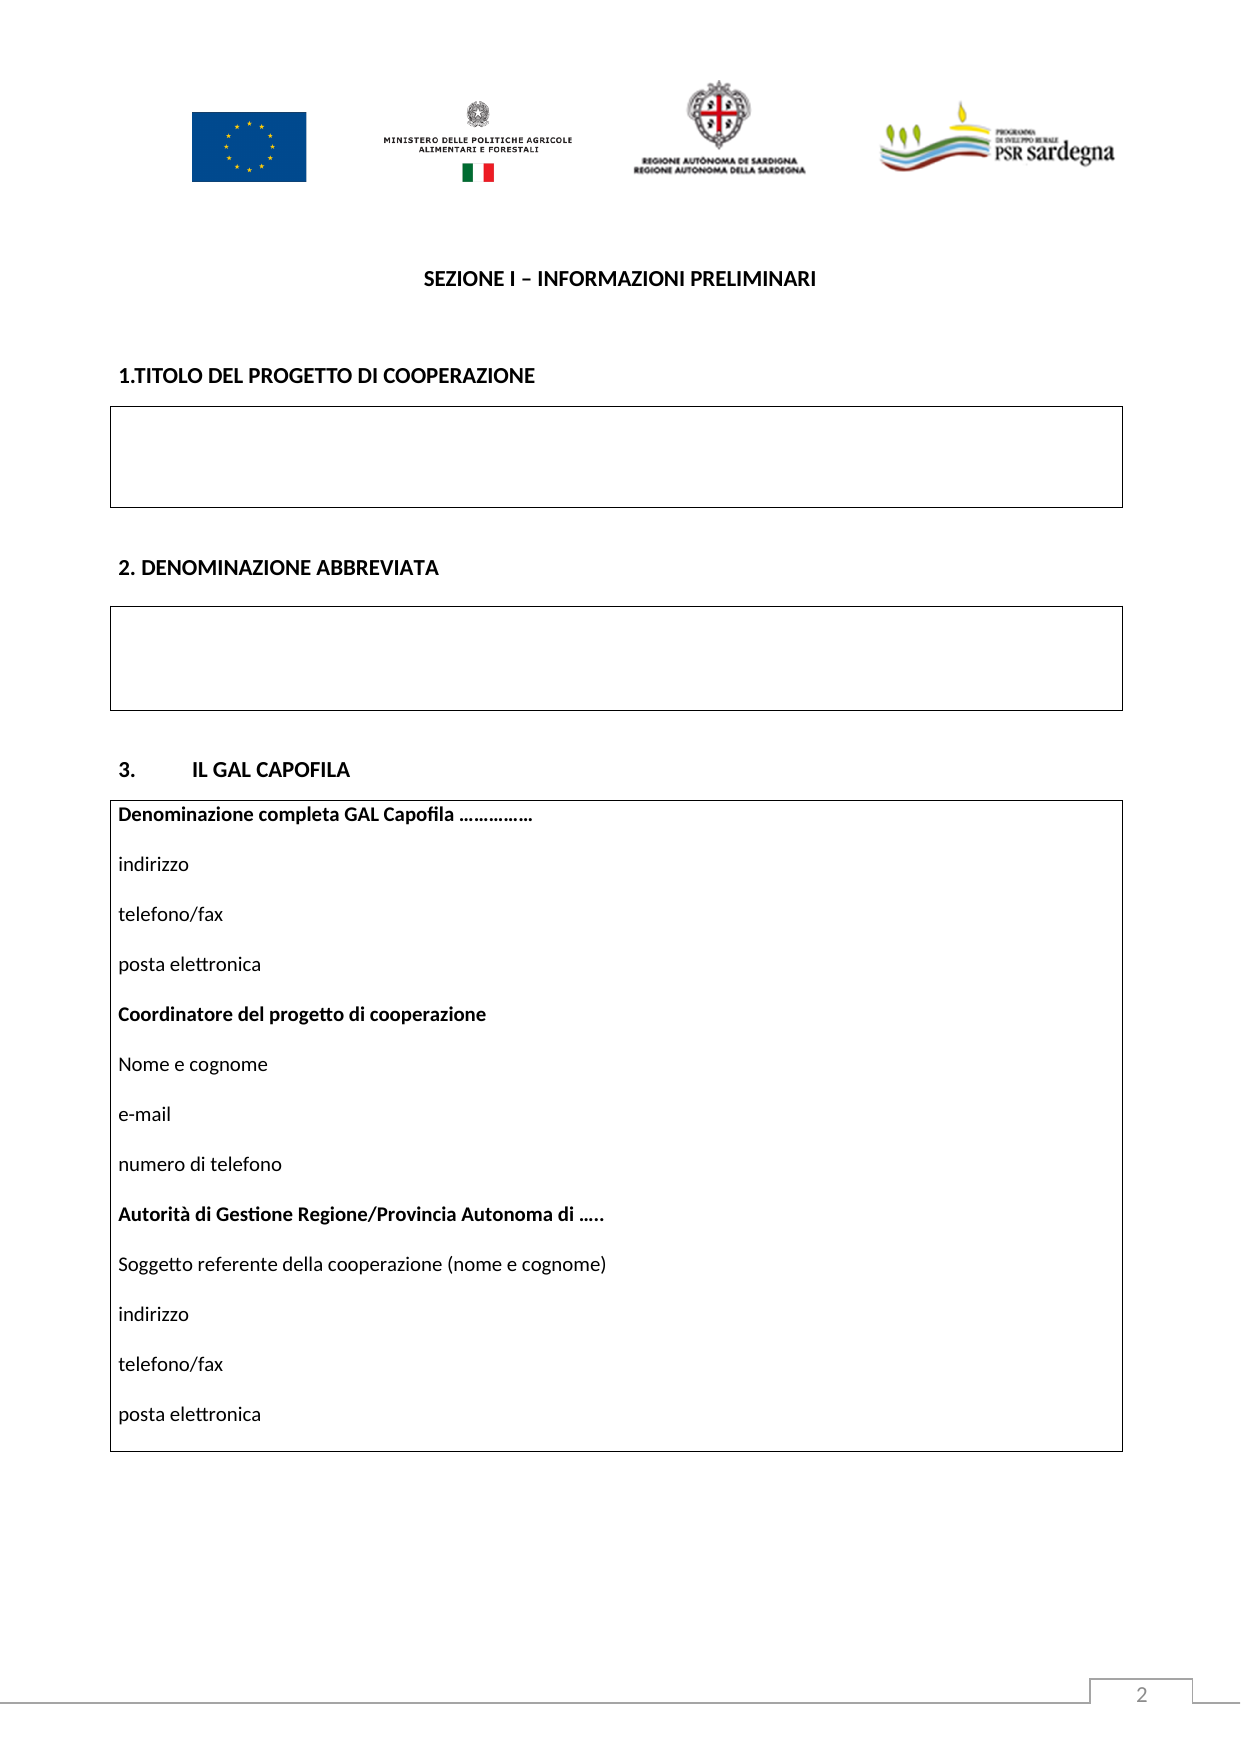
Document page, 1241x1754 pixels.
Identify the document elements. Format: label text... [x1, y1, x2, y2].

picture [192, 112, 307, 182]
table_header [111, 607, 1122, 709]
table_header [111, 407, 1122, 507]
text 3. IL GAL CAPOFILA [118, 755, 1122, 783]
picture [384, 101, 572, 182]
table_header Denominazione completa GAL Capofila …………… indirizzo telefono/fax posta elettronica Coordinatore del progetto di cooperazione Nome e cognome e-mail numero di telefono Autorità di Gestione Regione/Provincia Autonoma di ….. Soggetto referente della cooperazione (nome e cognome) indirizzo telefono/fax posta elettronica [111, 801, 1122, 1451]
text 2. DENOMINAZIONE ABBREVIATA [118, 553, 1122, 581]
text 1.TITOLO DEL PROGETTO DI COOPERAZIONE [118, 361, 1122, 389]
picture [628, 73, 1120, 182]
text SEZIONE I – INFORMAZIONI PRELIMINARI [118, 264, 1122, 292]
